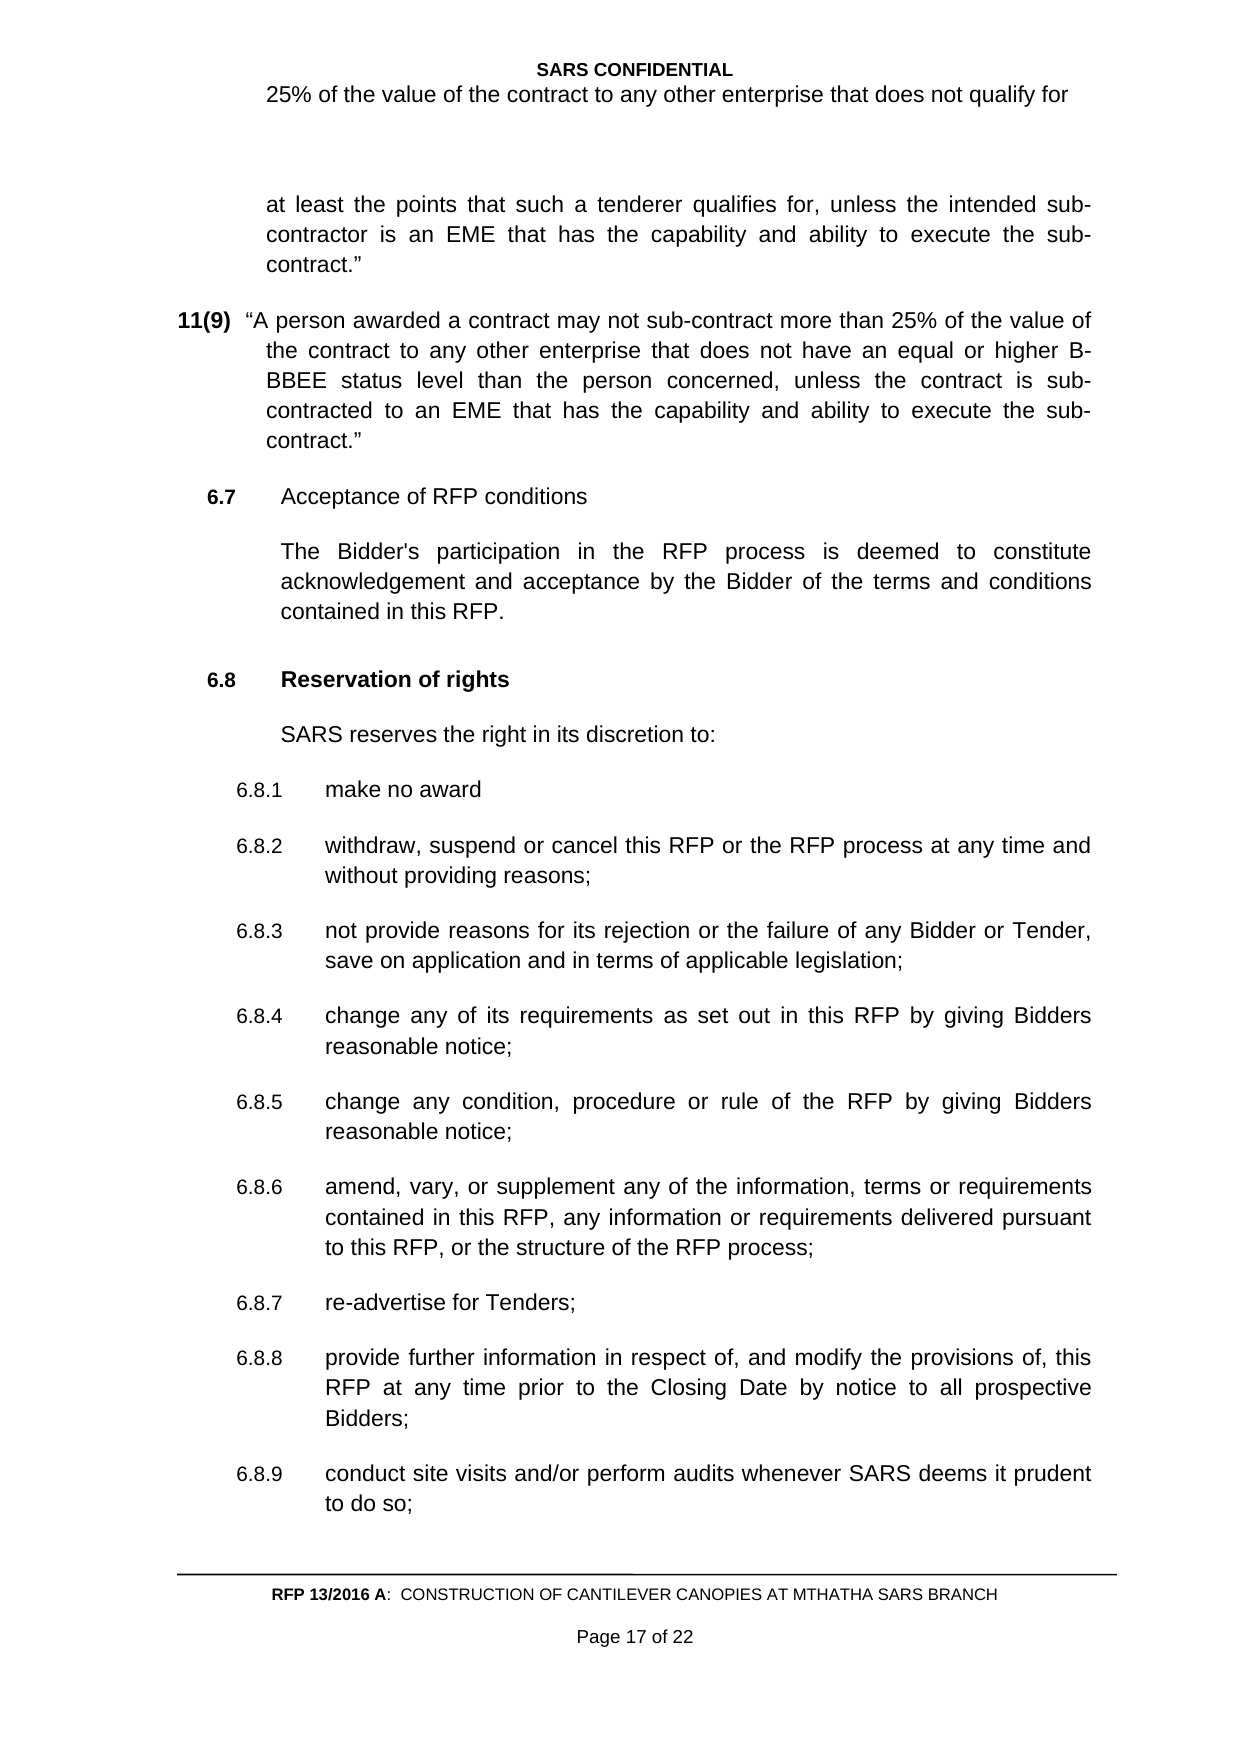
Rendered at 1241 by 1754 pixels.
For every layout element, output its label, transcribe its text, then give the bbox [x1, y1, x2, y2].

text SARS reserves the right in its discretion to: [280, 721, 1092, 748]
text The Bidder's participation in the RFP process is deemed to constitute acknowledgement and acceptance by the Bidder of the terms and conditions contained in this RFP. [280, 538, 1092, 625]
text make no award [236, 776, 1092, 803]
text conduct site visits and/or perform audits whenever SARS deems it prudent to do so; [236, 1460, 1092, 1516]
list at least the points that such a tenderer qualifies for, unless the intended sub-contractor is an EME that has the capability and ability to execute the sub-contract.” [266, 191, 1092, 278]
text amend, vary, or supplement any of the information, terms or requirements contained in this RFP, any information or requirements delivered pursuant to this RFP, or the structure of the RFP process; [236, 1173, 1092, 1260]
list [177, 81, 1092, 107]
text withdraw, suspend or cancel this RFP or the RFP process at any time and without providing reasons; [236, 832, 1092, 888]
list 11(9) “A person awarded a contract may not sub-contract more than 25% of the value of the contract to any other enterprise that does not have an equal or higher B-BBEE status level than the person concerned, unless the contract is sub-contracted to an EME that has the capability and ability to execute the sub-contract.” [177, 307, 1092, 454]
text change any condition, procedure or rule of the RFP by giving Bidders reasonable notice; [236, 1088, 1092, 1144]
text Reservation of rights [207, 666, 1092, 692]
text change any of its requirements as set out in this RFP by giving Bidders reasonable notice; [236, 1002, 1092, 1059]
text re-advertise for Tenders; [236, 1289, 1092, 1315]
text Acceptance of RFP conditions [207, 483, 1092, 509]
text not provide reasons for its rejection or the failure of any Bidder or Tender, save on application and in terms of applicable legislation; [236, 917, 1092, 974]
text provide further information in respect of, and modify the provisions of, this RFP at any time prior to the Closing Date by notice to all prospective Bidders; [236, 1344, 1092, 1431]
